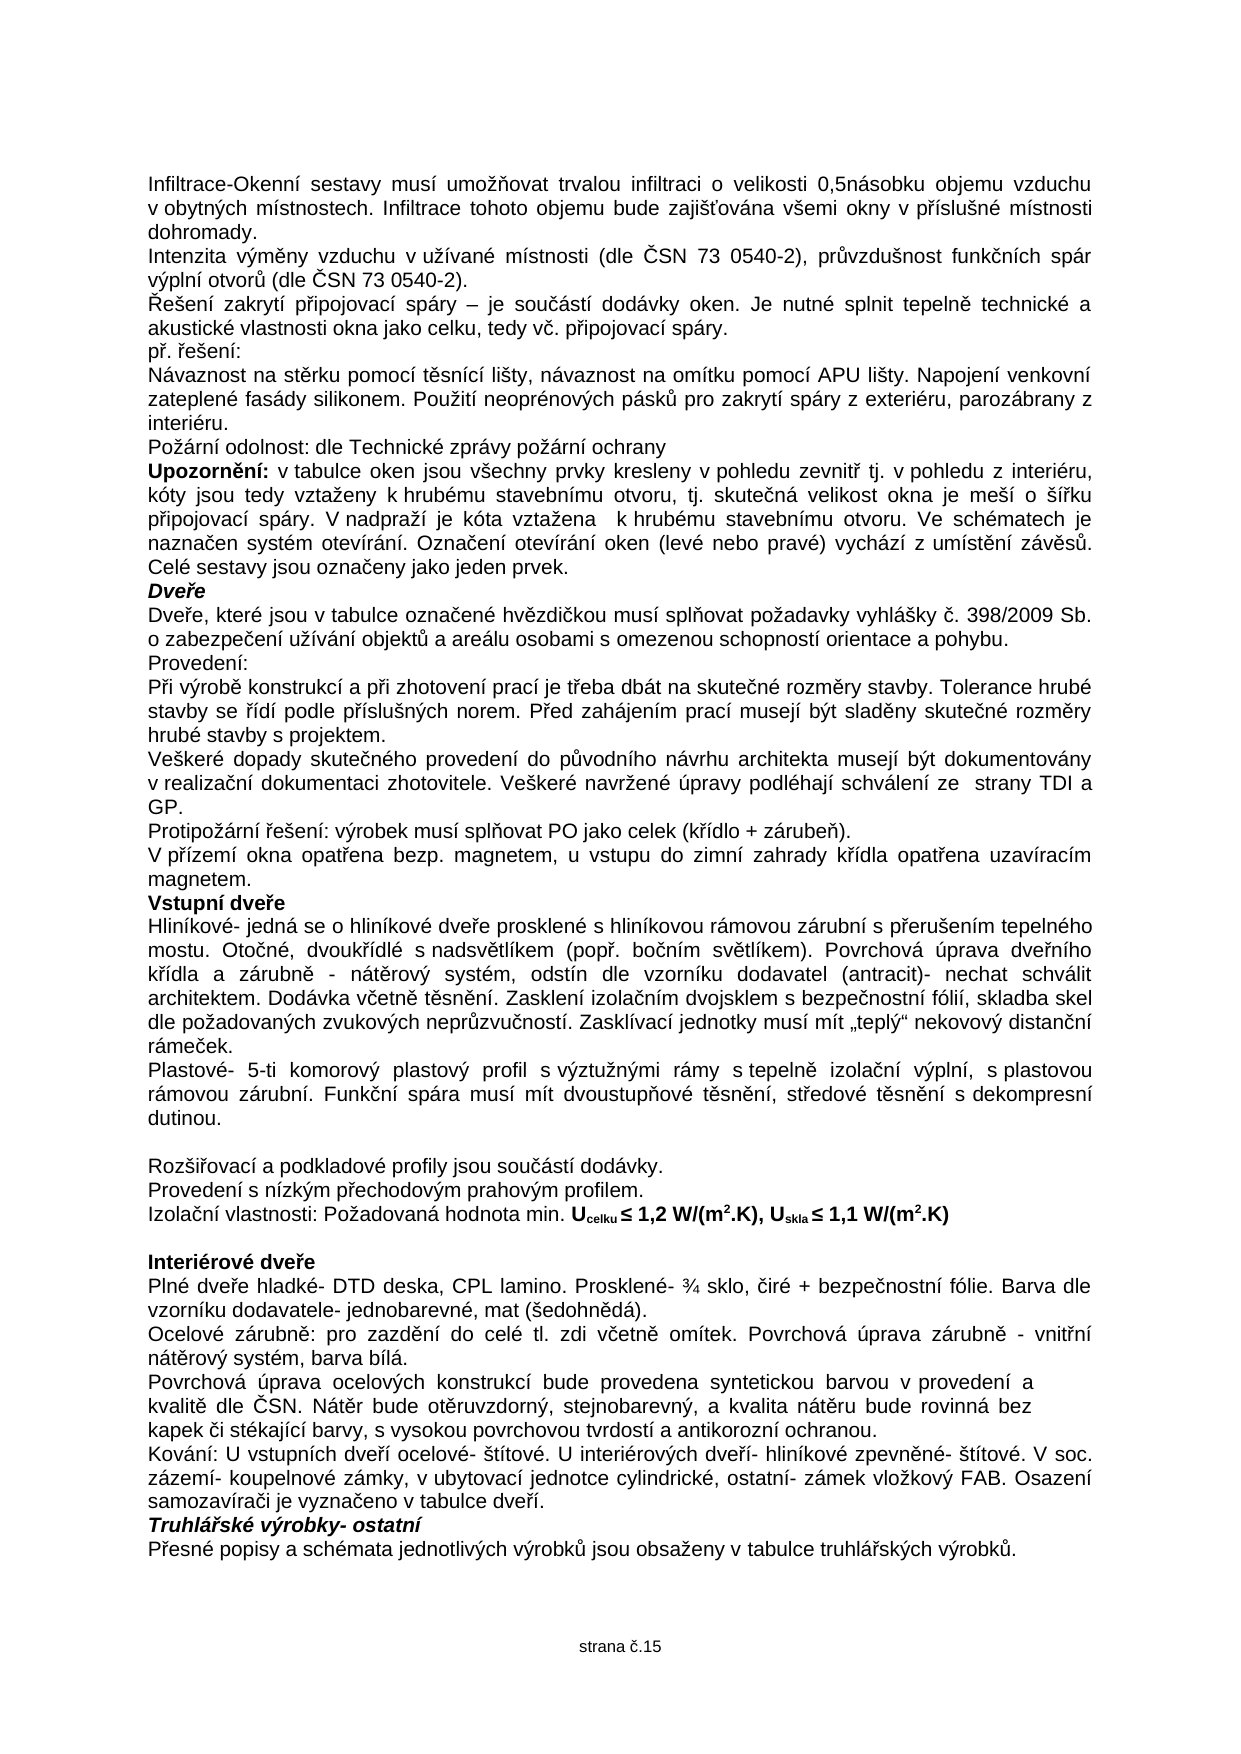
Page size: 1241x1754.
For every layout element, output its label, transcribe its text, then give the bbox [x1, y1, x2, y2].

text Provedení: [148, 651, 1093, 675]
text Řešení zakrytí připojovací spáry – je součástí dodávky oken. Je nutné splnit tepelně technické a akustické vlastnosti okna jako celku, tedy vč. připojovací spáry. [148, 291, 1093, 339]
text Požární odolnost: dle Technické zprávy požární ochrany [148, 435, 1093, 459]
text Protipožární řešení: výrobek musí splňovat PO jako celek (křídlo + zárubeň). [148, 818, 1093, 842]
text Vstupní dveře [148, 890, 1093, 914]
text Dveře, které jsou v tabulce označené hvězdičkou musí splňovat požadavky vyhlášky č. 398/2009 Sb. o zabezpečení užívání objektů a areálu osobami s omezenou schopností orientace a pohybu. [148, 603, 1093, 651]
text př. řešení: [148, 339, 1093, 363]
text Povrchová úprava ocelových konstrukcí bude provedena syntetickou barvou v provedení a kvalitě dle ČSN. Nátěr bude otěruvzdorný, stejnobarevný, a kvalita nátěru bude rovinná bez kapek či stékající barvy, s vysokou povrchovou tvrdostí a antikorozní ochranou. [148, 1369, 1034, 1441]
text Veškeré dopady skutečného provedení do původního návrhu architekta musejí být dokumentovány v realizační dokumentaci zhotovitele. Veškeré navržené úpravy podléhají schválení ze strany TDI a GP. [148, 747, 1093, 818]
text Provedení s nízkým přechodovým prahovým profilem. [148, 1178, 1093, 1202]
text Interiérové dveře [148, 1250, 1093, 1274]
text Infiltrace-Okenní sestavy musí umožňovat trvalou infiltraci o velikosti 0,5násobku objemu vzduchu v obytných místnostech. Infiltrace tohoto objemu bude zajišťována všemi okny v příslušné místnosti dohromady. [148, 172, 1093, 243]
text Plastové- 5-ti komorový plastový profil s výztužnými rámy s tepelně izolační výplní, s plastovou rámovou zárubní. Funkční spára musí mít dvoustupňové těsnění, středové těsnění s dekompresní dutinou. [148, 1058, 1093, 1130]
text Přesné popisy a schémata jednotlivých výrobků jsou obsaženy v tabulce truhlářských výrobků. [148, 1537, 1093, 1561]
text Dveře [148, 579, 1093, 603]
text Při výrobě konstrukcí a při zhotovení prací je třeba dbát na skutečné rozměry stavby. Tolerance hrubé stavby se řídí podle příslušných norem. Před zahájením prací musejí být sladěny skutečné rozměry hrubé stavby s projektem. [148, 675, 1093, 747]
text Upozornění: v tabulce oken jsou všechny prvky kresleny v pohledu zevnitř tj. v pohledu z interiéru, kóty jsou tedy vztaženy k hrubému stavebnímu otvoru, tj. skutečná velikost okna je meší o šířku připojovací spáry. V nadpraží je kóta vztažena k hrubému stavebnímu otvoru. Ve schématech je naznačen systém otevírání. Označení otevírání oken (levé nebo pravé) vychází z umístění závěsů. Celé sestavy jsou označeny jako jeden prvek. [148, 459, 1093, 579]
text Návaznost na stěrku pomocí těsnící lišty, návaznost na omítku pomocí APU lišty. Napojení venkovní zateplené fasády silikonem. Použití neoprénových pásků pro zakrytí spáry z exteriéru, parozábrany z interiéru. [148, 363, 1093, 435]
text V přízemí okna opatřena bezp. magnetem, u vstupu do zimní zahrady křídla opatřena uzavíracím magnetem. [148, 842, 1093, 890]
text Plné dveře hladké- DTD deska, CPL lamino. Prosklené- ¾ sklo, čiré + bezpečnostní fólie. Barva dle vzorníku dodavatele- jednobarevné, mat (šedohnědá). [148, 1274, 1093, 1322]
text Truhlářské výrobky- ostatní [148, 1513, 1093, 1537]
text Kování: U vstupních dveří ocelové- štítové. U interiérových dveří- hliníkové zpevněné- štítové. V soc. zázemí- koupelnové zámky, v ubytovací jednotce cylindrické, ostatní- zámek vložkový FAB. Osazení samozavírači je vyznačeno v tabulce dveří. [148, 1441, 1093, 1513]
text Hliníkové- jedná se o hliníkové dveře prosklené s hliníkovou rámovou zárubní s přerušením tepelného mostu. Otočné, dvoukřídlé s nadsvětlíkem (popř. bočním světlíkem). Povrchová úprava dveřního křídla a zárubně - nátěrový systém, odstín dle vzorníku dodavatel (antracit)- nechat schválit architektem. Dodávka včetně těsnění. Zasklení izolačním dvojsklem s bezpečnostní fólií, skladba skel dle požadovaných zvukových neprůzvučností. Zasklívací jednotky musí mít „teplý“ nekovový distanční rámeček. [148, 914, 1093, 1058]
text Ocelové zárubně: pro zazdění do celé tl. zdi včetně omítek. Povrchová úprava zárubně - vnitřní nátěrový systém, barva bílá. [148, 1322, 1093, 1369]
text Intenzita výměny vzduchu v užívané místnosti (dle ČSN 73 0540-2), průvzdušnost funkčních spár výplní otvorů (dle ČSN 73 0540-2). [148, 243, 1093, 291]
text Rozšiřovací a podkladové profily jsou součástí dodávky. [148, 1154, 1093, 1178]
text Izolační vlastnosti: Požadovaná hodnota min. Ucelku ≤ 1,2 W/(m2.K), Uskla ≤ 1,1 W/(m2.K) [148, 1202, 1093, 1226]
